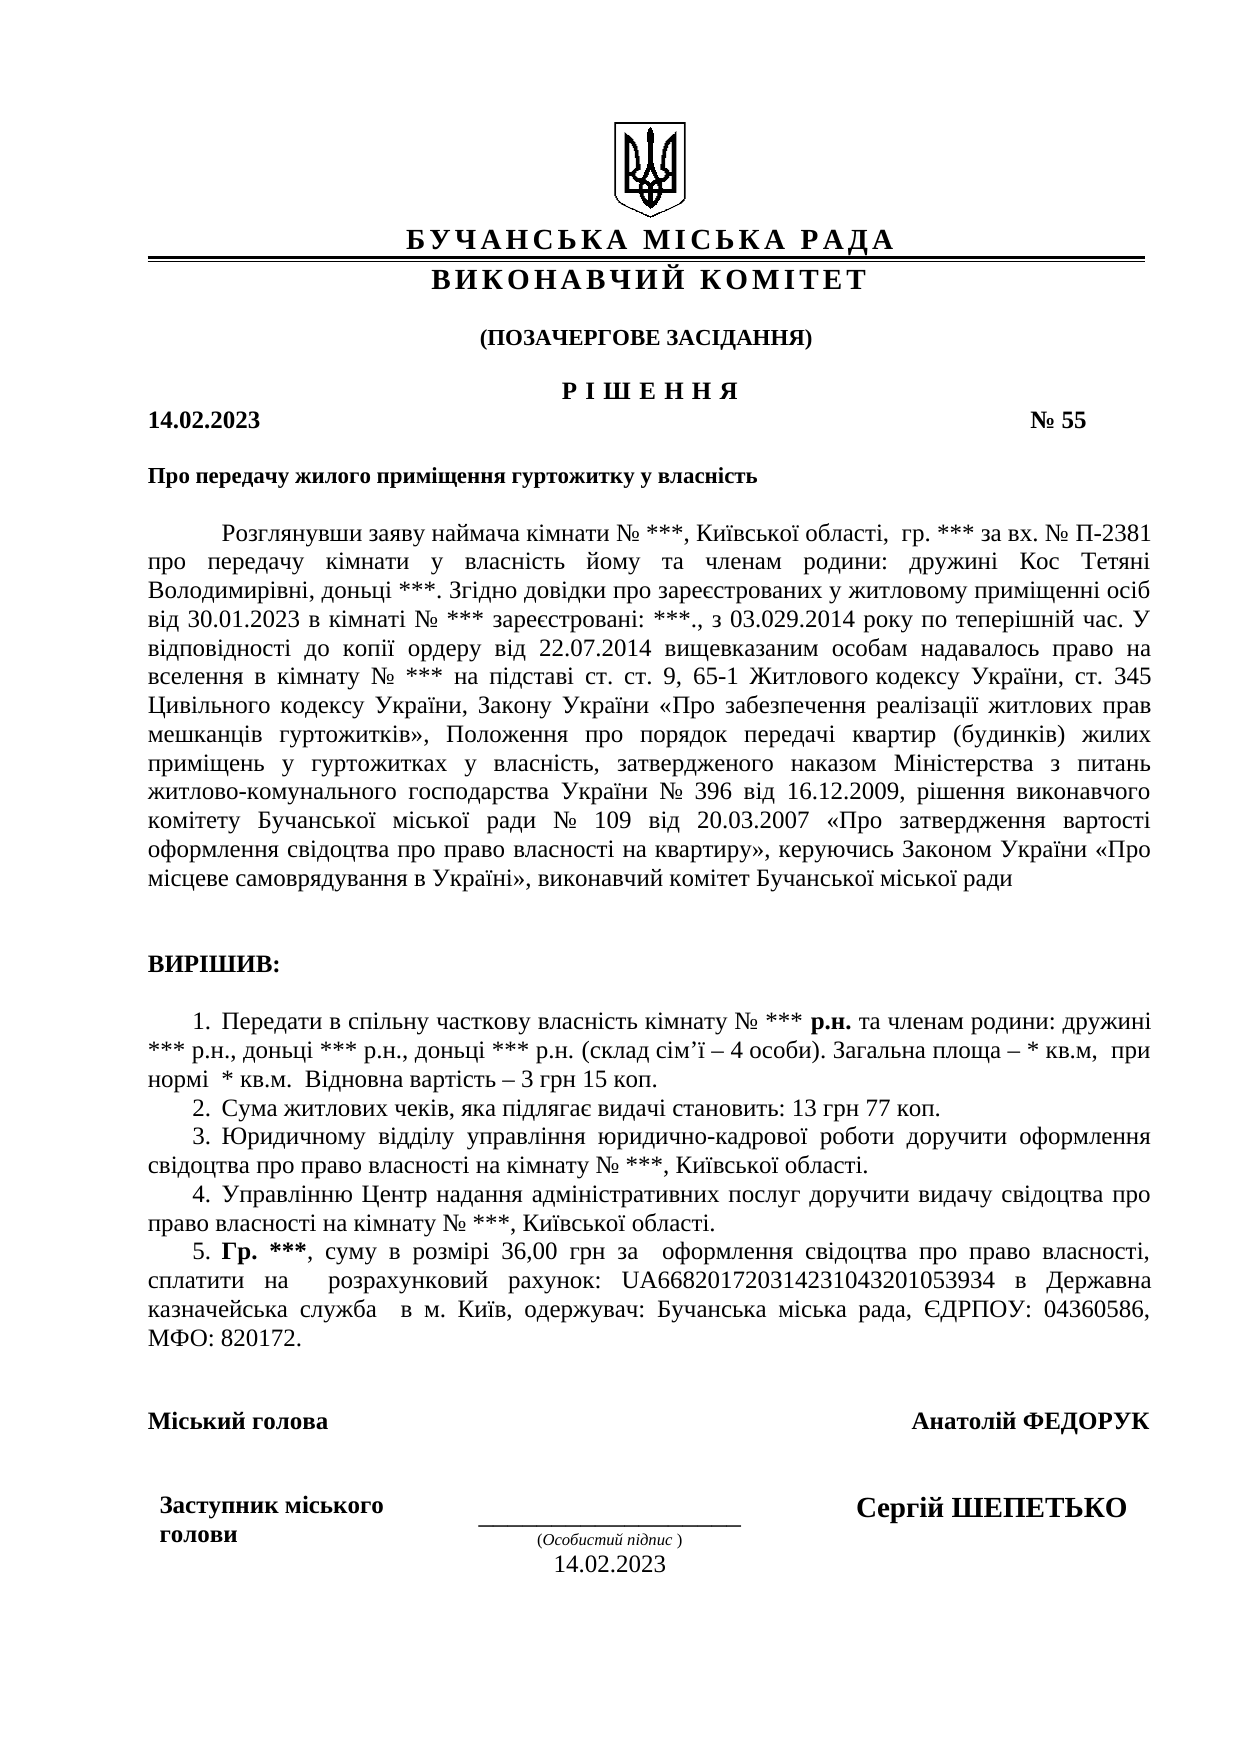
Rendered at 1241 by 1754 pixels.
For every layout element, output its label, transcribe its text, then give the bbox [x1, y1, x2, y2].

list Юридичному відділу управління юридично-кадрової роботи доручити оформлення свідоцтва про право власності на кімнату № ***, Київської області. [148, 1121, 1152, 1179]
text Про передачу жилого приміщення гуртожитку у власність [148, 462, 1152, 489]
list Управлінню Центр надання адміністративних послуг доручити видачу свідоцтва про право власності на кімнату № ***, Київської області. [148, 1179, 1152, 1236]
text ВИРІШИВ: [148, 949, 1152, 978]
list Передати в спільну часткову власність кімнату № *** р.н. та членам родини: дружині *** р.н., доньці *** р.н., доньці *** р.н. (склад сім’ї – 4 особи). Загальна площа – * кв.м, при нормі * кв.м. Відновна вартість – 3 грн 15 коп. [148, 1006, 1152, 1093]
text РІШЕННЯ [148, 376, 1152, 405]
list Сума житлових чеків, яка підлягає видачі становить: 13 грн 77 коп. [148, 1093, 1152, 1121]
text 14.02.2023 № 55 [148, 405, 1152, 434]
table_header Заступник міського голови [148, 1490, 447, 1641]
table_header ВИКОНАВЧИЙ КОМІТЕТ (ПОЗАЧЕРГОВЕ ЗАСІДАННЯ) [148, 262, 1144, 376]
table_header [447, 1490, 772, 1641]
list Гр. ***, суму в розмірі 36,00 грн за оформлення свідоцтва про право власності, сплатити на розрахунковий рахунок: UA668201720314231043201053934 в Державна казначейська служба в м. Київ, одержувач: Бучанська міська рада, ЄДРПОУ: 04360586, МФО: 820172. [148, 1236, 1152, 1351]
text Міський голова Анатолій ФЕДОРУК [148, 1406, 1152, 1435]
table_header Сергій ШЕПЕТЬКО [772, 1490, 1151, 1641]
text Розглянувши заяву наймача кімнати № ***, Київської області, гр. *** за вх. № П-2381 про передачу кімнати у власність йому та членам родини: дружині Кос Тетяні Володимирівні, доньці ***. Згідно довідки про зареєстрованих у житловому приміщенні осіб від 30.01.2023 в кімнаті № *** зареєстровані: ***., з 03.029.2014 року по теперішній час. У відповідності до копії ордеру від 22.07.2014 вищевказаним особам надавалось право на вселення в кімнату № *** на підставі ст. ст. 9, 65-1 Житлового кодексу України, ст. 345 Цивільного кодексу України, Закону України «Про забезпечення реалізації житлових прав мешканців гуртожитків», Положення про порядок передачі квартир (будинків) жилих приміщень у гуртожитках у власність, затвердженого наказом Міністерства з питань житлово-комунального господарства України № 396 від 16.12.2009, рішення виконавчого комітету Бучанської міської ради № 109 від 20.03.2007 «Про затвердження вартості оформлення свідоцтва про право власності на квартиру», керуючись Законом України «Про місцеве самоврядування в Україні», виконавчий комітет Бучанської міської ради [148, 518, 1152, 891]
text БУЧАНСЬКА МІСЬКА РАДА [148, 222, 1152, 256]
